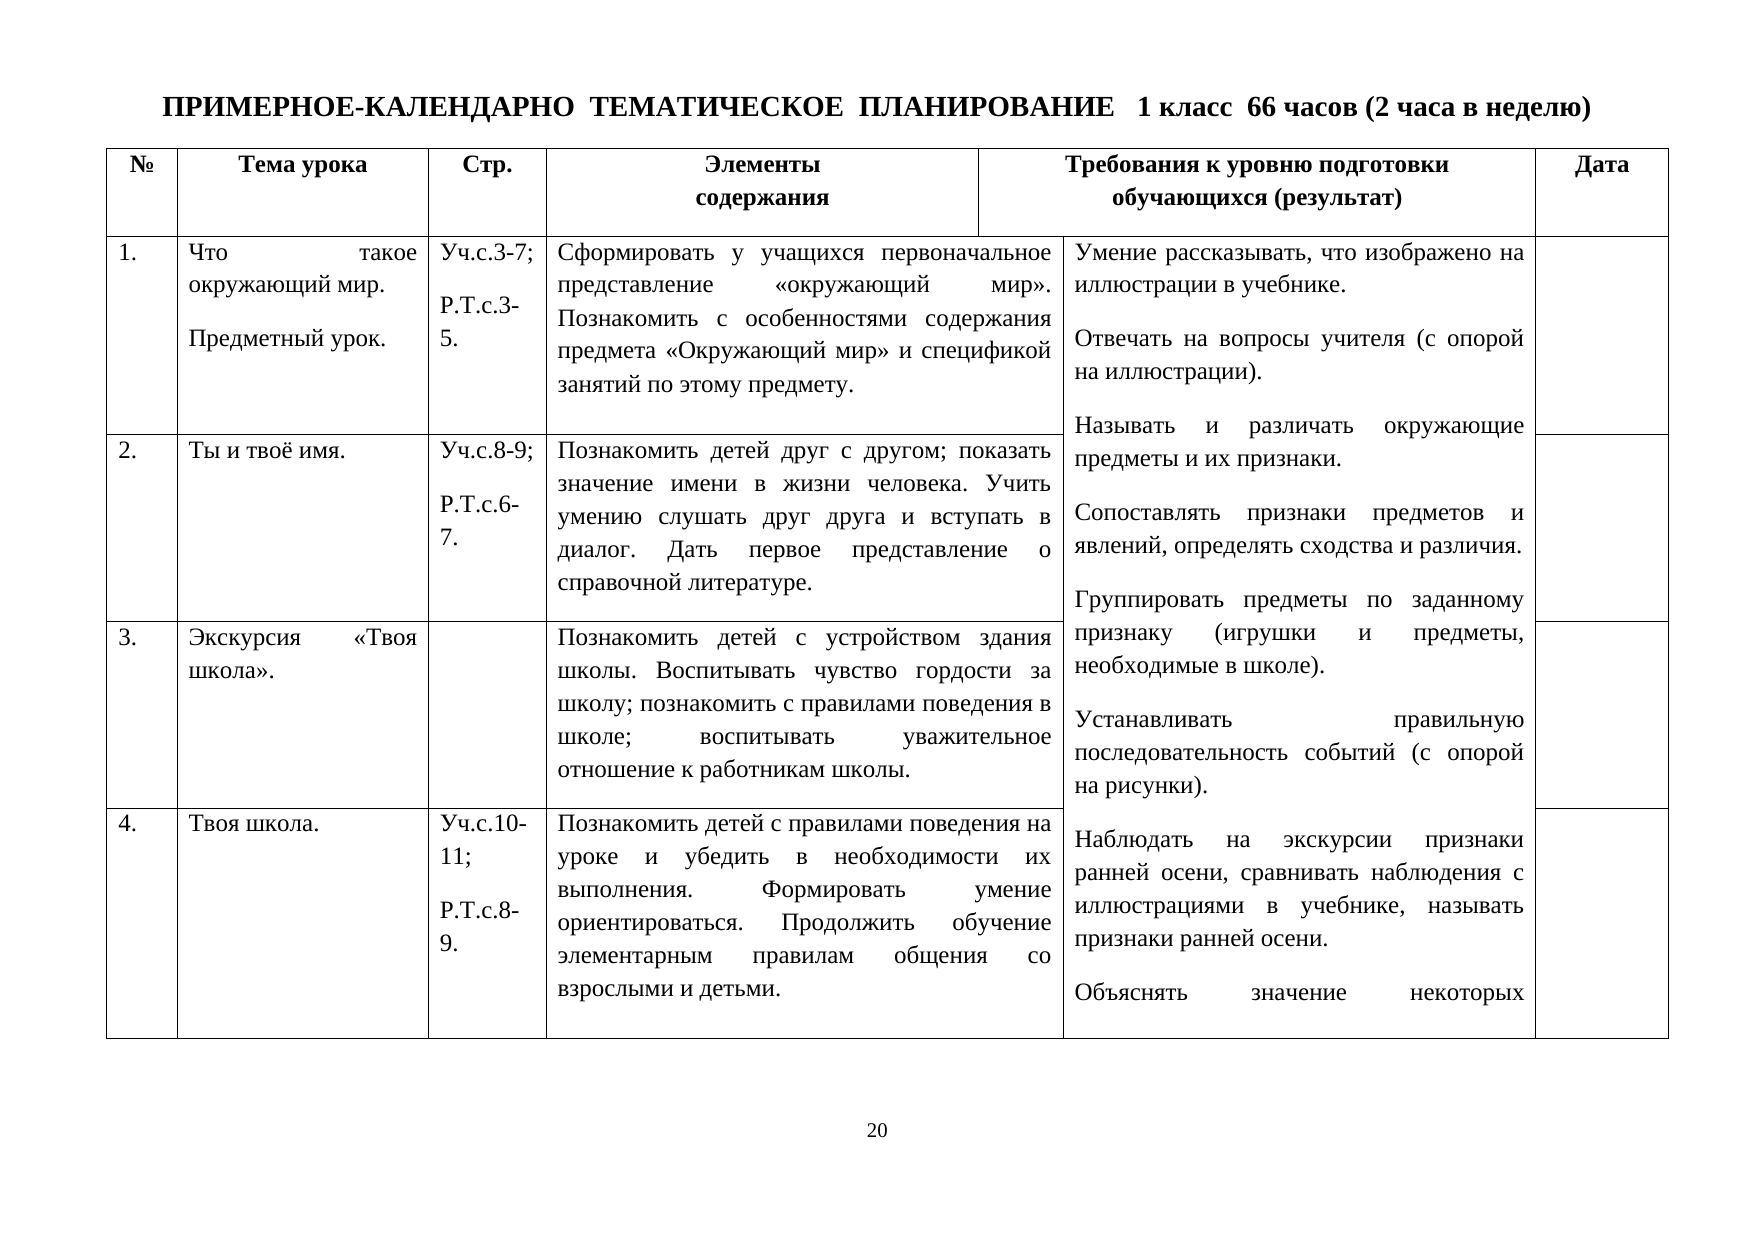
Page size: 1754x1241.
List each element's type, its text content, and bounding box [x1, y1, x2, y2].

table_cell Уч.с.3-7; Р.Т.с.3-5. [429, 237, 546, 434]
table_cell Экскурсия «Твоя школа». [178, 622, 428, 807]
table_cell [1536, 435, 1668, 621]
table_cell 4. [107, 809, 177, 1038]
table_cell 1. [107, 237, 177, 434]
table_cell Познакомить детей друг с другом; показать значение имени в жизни человека. Учить умению слушать друг друга и вступать в диалог. Дать первое представление о справочной литературе. [547, 435, 1063, 621]
table_header Дата [1536, 149, 1668, 236]
table_header Тема урока [178, 149, 428, 236]
table_cell [429, 622, 546, 807]
table_cell Сформировать у учащихся первоначальное представление «окружающий мир». Познакомить с особенностями содержания предмета «Окружающий мир» и спецификой занятий по этому предмету. [547, 237, 1063, 434]
table_header № [107, 149, 177, 236]
table_cell Ты и твоё имя. [178, 435, 428, 621]
table_header Элементы содержания [547, 149, 978, 236]
table_cell Твоя школа. [178, 809, 428, 1038]
table_cell [1536, 622, 1668, 807]
table_cell Уч.с.10-11; Р.Т.с.8-9. [429, 809, 546, 1038]
text ПРИМЕРНОЕ-КАЛЕНДАРНО ТЕМАТИЧЕСКОЕ ПЛАНИРОВАНИЕ 1 класс 66 часов (2 часа в неделю) [118, 89, 1636, 122]
table_header Требования к уровню подготовки обучающихся (результат) [979, 149, 1535, 236]
table_cell Умение рассказывать, что изображено на иллюстрации в учебнике. Отвечать на вопросы учителя (с опорой на иллюстрации). Называть и различать окружающие предметы и их признаки. Сопоставлять признаки предметов и явлений, определять сходства и различия. Группировать предметы по заданному признаку (игрушки и предметы, необходимые в школе). Устанавливать правильную последовательность событий (с опорой на рисунки). Наблюдать на экскурсии признаки ранней осени, сравнивать наблюдения с иллюстрациями в учебнике, называть признаки ранней осени. Объяснять значение некоторых дорожных знаков. Обсуждать значение правильной организации распорядка дня. Знакомиться с одноклассниками (работа в парах). Ориентироваться в школе (находить свой класс, своё место в классе). правила общения со сверстниками и взрослыми в школе, дома, на улице и выполнять их. Задавать вопросы сверстникам и взрослым по заданной теме (работа в парах и проектная деятельность). Выделять то, что уже усвоено и что подлежит усвоению (с опорой на маршрутные листы). Работать в малых группах (в парах). Находить нужную информацию (с помощью учителя) в справочнике учебника. Моделировать дорогу от дома до школы (возможные опасности и правила безопасного поведения). Выбирать форму участия в проектной деятельности. Объяснять значение изучения предмета «Окружающий мир»; значение правил поведения в школе и на улице. Рассказывать о значении школы в жизни детей. Оценивать своё поведение и поведение других детей в школе, во дворе школы, на улице. [1064, 237, 1535, 1038]
table_cell Что такое окружающий мир. Предметный урок. [178, 237, 428, 434]
table_cell [1536, 237, 1668, 434]
table_cell 2. [107, 435, 177, 621]
table_header Стр. [429, 149, 546, 236]
table_cell 3. [107, 622, 177, 807]
table_cell Уч.с.8-9; Р.Т.с.6-7. [429, 435, 546, 621]
table_cell Познакомить детей с правилами поведения на уроке и убедить в необходимости их выполнения. Формировать умение ориентироваться. Продолжить обучение элементарным правилам общения со взрослыми и детьми. [547, 809, 1063, 1038]
table_cell [1536, 809, 1668, 1038]
table_cell Познакомить детей с устройством здания школы. Воспитывать чувство гордости за школу; познакомить с правилами поведения в школе; воспитывать уважительное отношение к работникам школы. [547, 622, 1063, 807]
